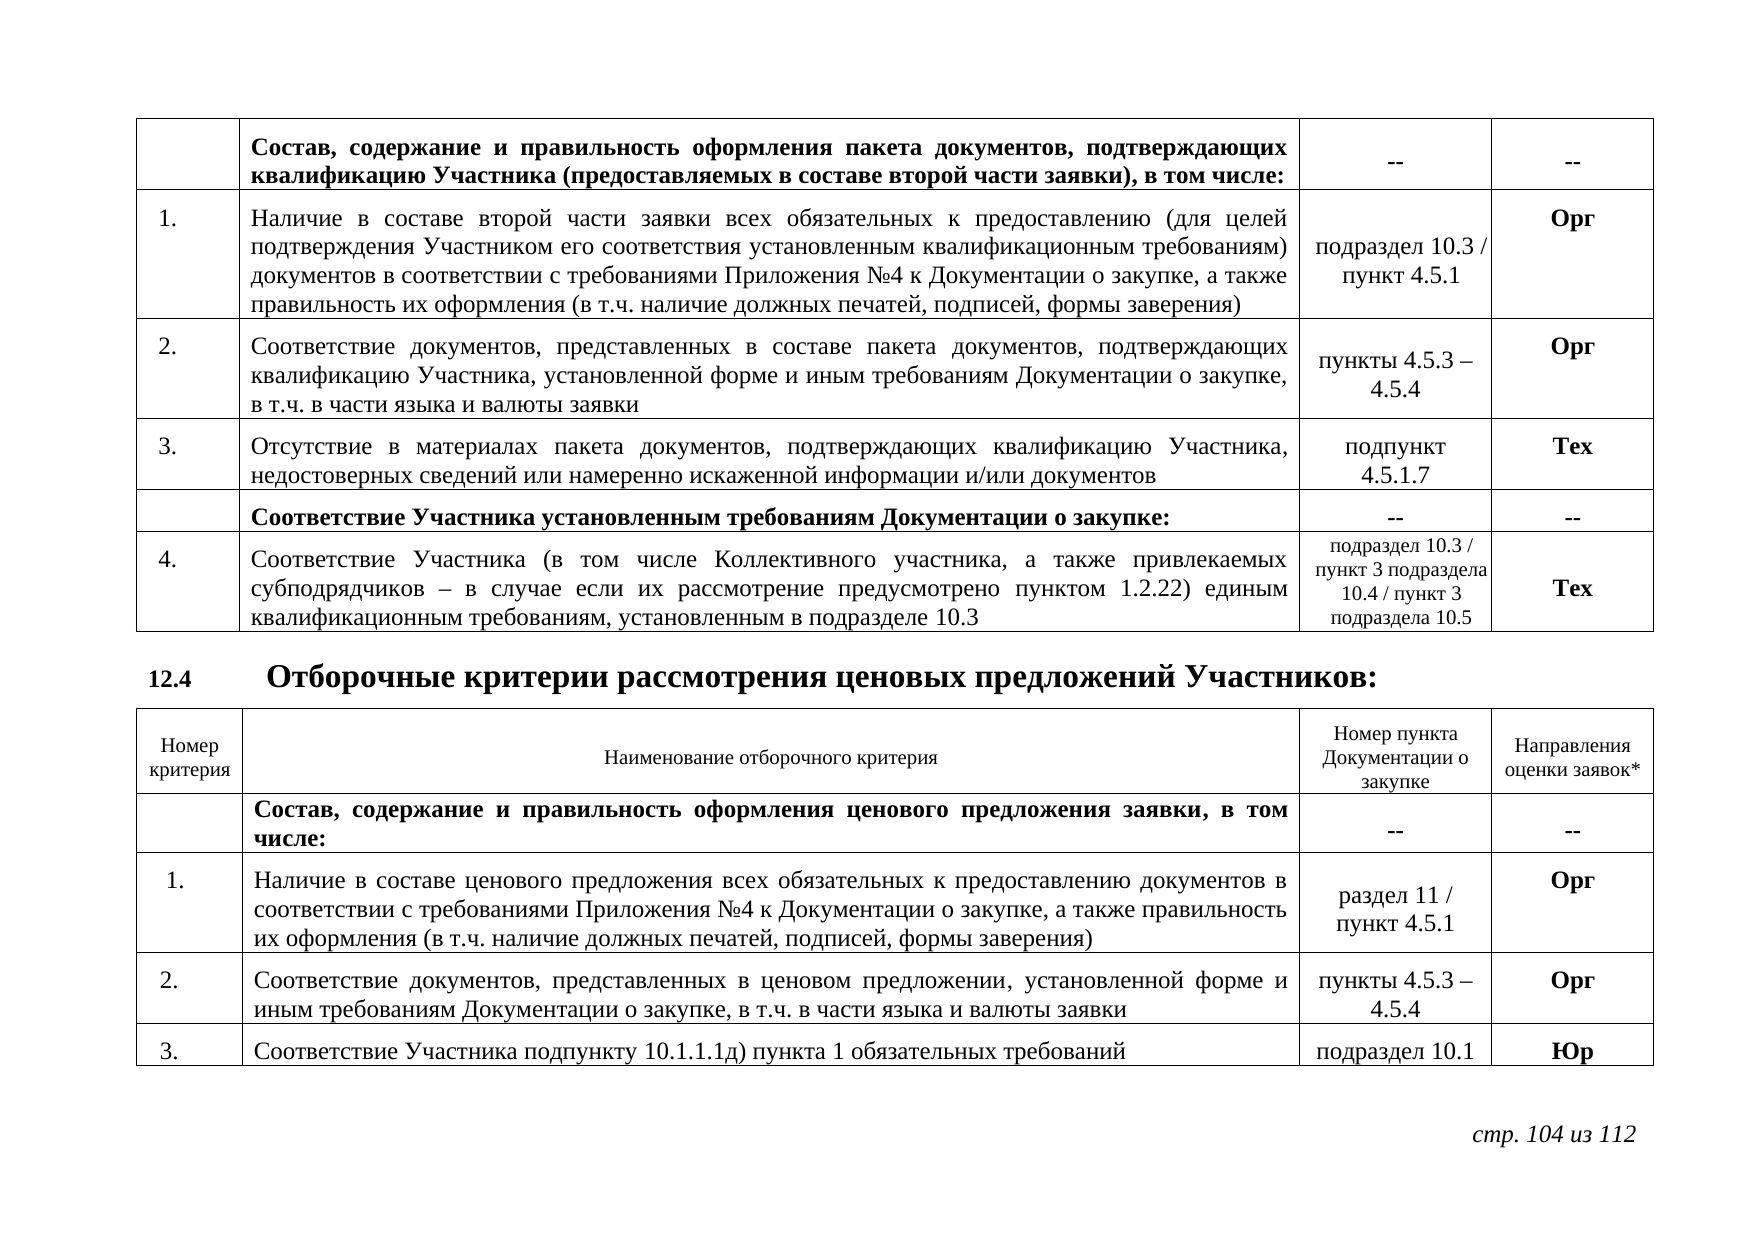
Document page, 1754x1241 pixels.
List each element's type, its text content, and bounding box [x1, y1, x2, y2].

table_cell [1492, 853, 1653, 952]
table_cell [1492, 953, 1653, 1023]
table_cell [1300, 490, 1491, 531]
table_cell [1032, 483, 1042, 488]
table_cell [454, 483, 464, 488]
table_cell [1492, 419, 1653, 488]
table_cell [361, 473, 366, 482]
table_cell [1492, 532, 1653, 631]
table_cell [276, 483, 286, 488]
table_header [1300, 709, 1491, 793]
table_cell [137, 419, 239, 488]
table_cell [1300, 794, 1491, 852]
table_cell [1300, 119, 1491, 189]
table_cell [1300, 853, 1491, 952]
subtitle Отборочные критерии рассмотрения ценовых предложений Участников: [148, 657, 1636, 695]
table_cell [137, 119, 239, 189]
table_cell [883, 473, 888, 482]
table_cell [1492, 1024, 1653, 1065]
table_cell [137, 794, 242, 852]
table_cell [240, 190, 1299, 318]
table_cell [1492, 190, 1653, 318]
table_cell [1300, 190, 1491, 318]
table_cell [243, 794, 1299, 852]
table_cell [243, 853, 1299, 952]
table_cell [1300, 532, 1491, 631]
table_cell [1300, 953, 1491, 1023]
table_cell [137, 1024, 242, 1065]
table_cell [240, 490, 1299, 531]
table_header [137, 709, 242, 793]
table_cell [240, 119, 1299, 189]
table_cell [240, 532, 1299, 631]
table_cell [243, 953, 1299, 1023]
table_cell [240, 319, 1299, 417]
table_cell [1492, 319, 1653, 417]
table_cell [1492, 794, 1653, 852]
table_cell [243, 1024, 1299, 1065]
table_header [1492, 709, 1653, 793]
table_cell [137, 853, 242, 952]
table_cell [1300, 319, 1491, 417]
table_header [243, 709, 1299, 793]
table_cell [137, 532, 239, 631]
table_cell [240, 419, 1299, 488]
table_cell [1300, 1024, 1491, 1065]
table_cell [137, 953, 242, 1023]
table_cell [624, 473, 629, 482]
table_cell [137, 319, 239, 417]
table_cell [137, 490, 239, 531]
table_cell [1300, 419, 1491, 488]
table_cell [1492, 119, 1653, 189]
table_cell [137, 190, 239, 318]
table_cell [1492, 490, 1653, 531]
